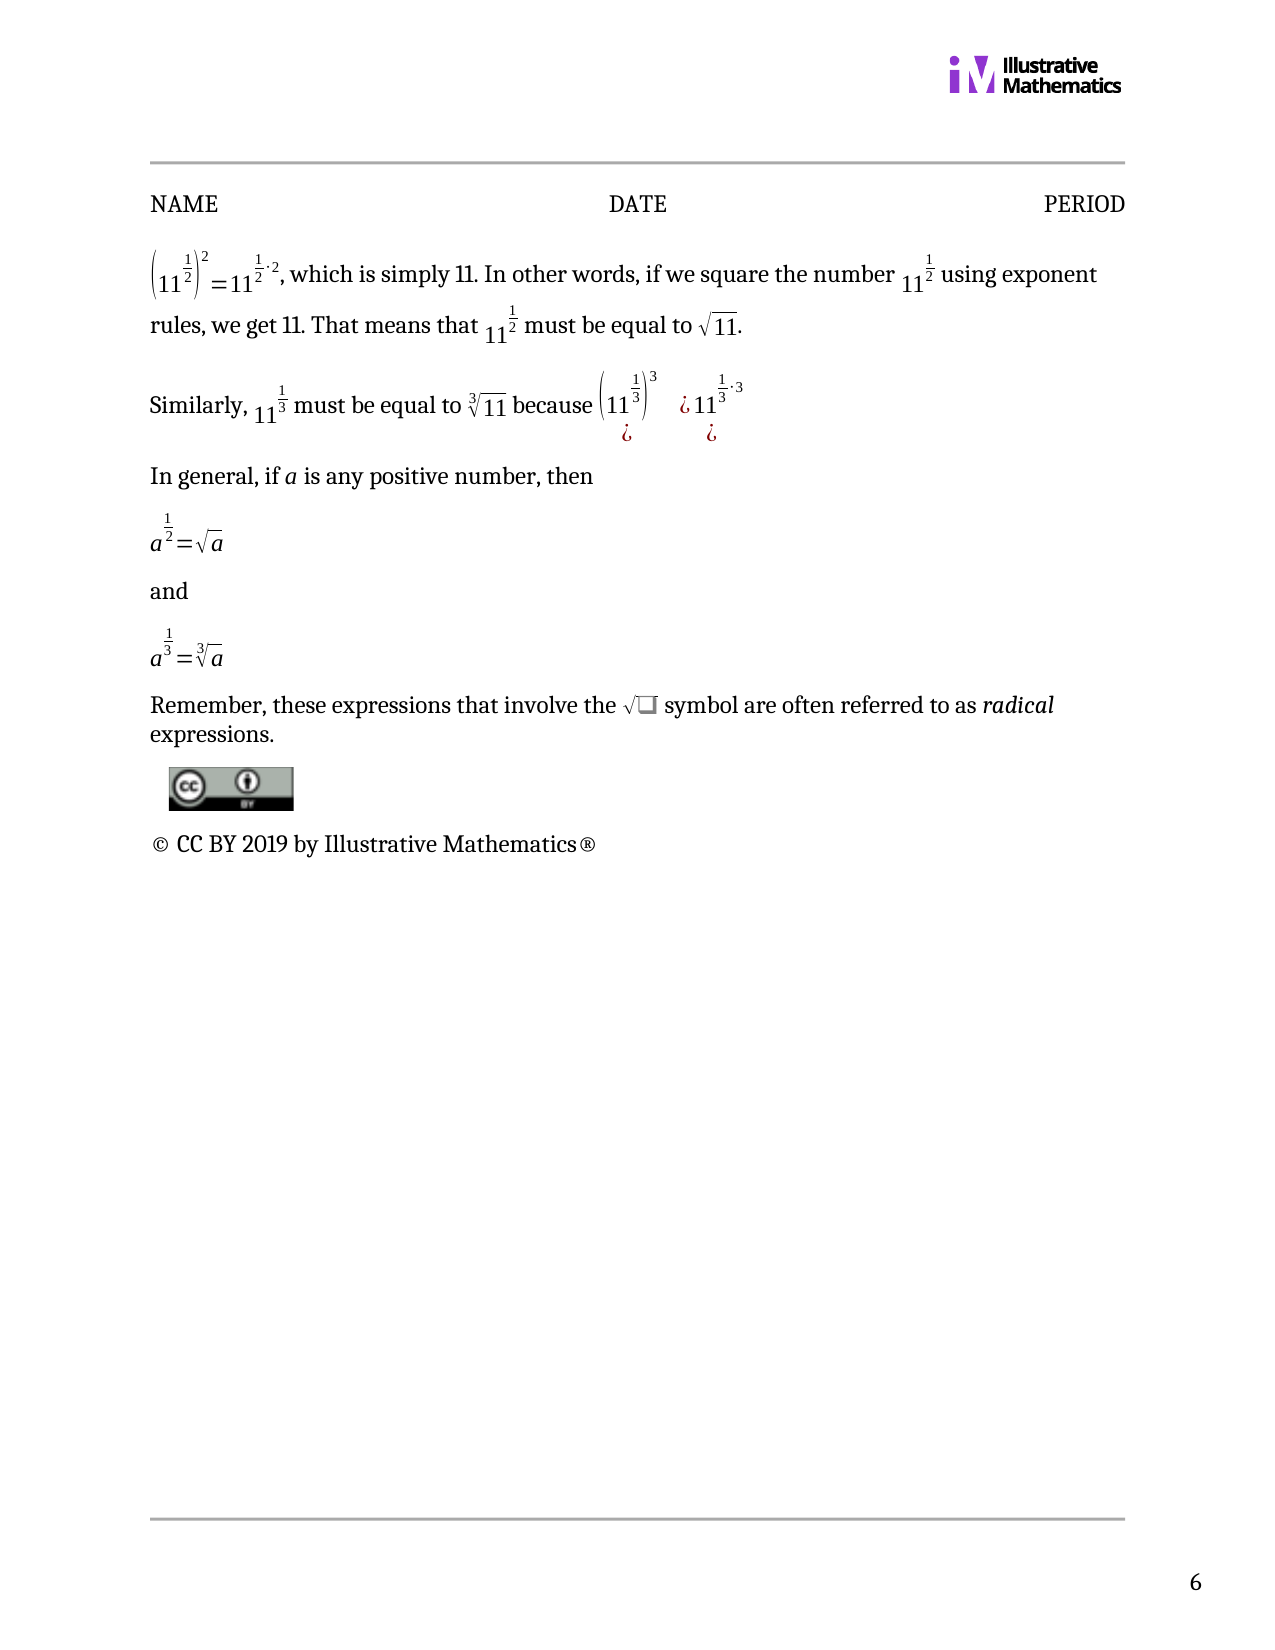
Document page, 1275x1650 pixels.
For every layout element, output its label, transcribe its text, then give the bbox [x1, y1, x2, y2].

text In general, if is any positive number, then [150, 462, 1125, 491]
text Similarly, must be equal to because [150, 368, 1125, 443]
picture [949, 55, 1121, 93]
text and [150, 577, 1125, 605]
picture [168, 767, 294, 811]
text Remember, these expressions that involve the symbol are often referred to as radical expressions. [150, 691, 1125, 748]
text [150, 247, 1125, 349]
text © CC BY 2019 by Illustrative Mathematics® [150, 829, 1125, 858]
